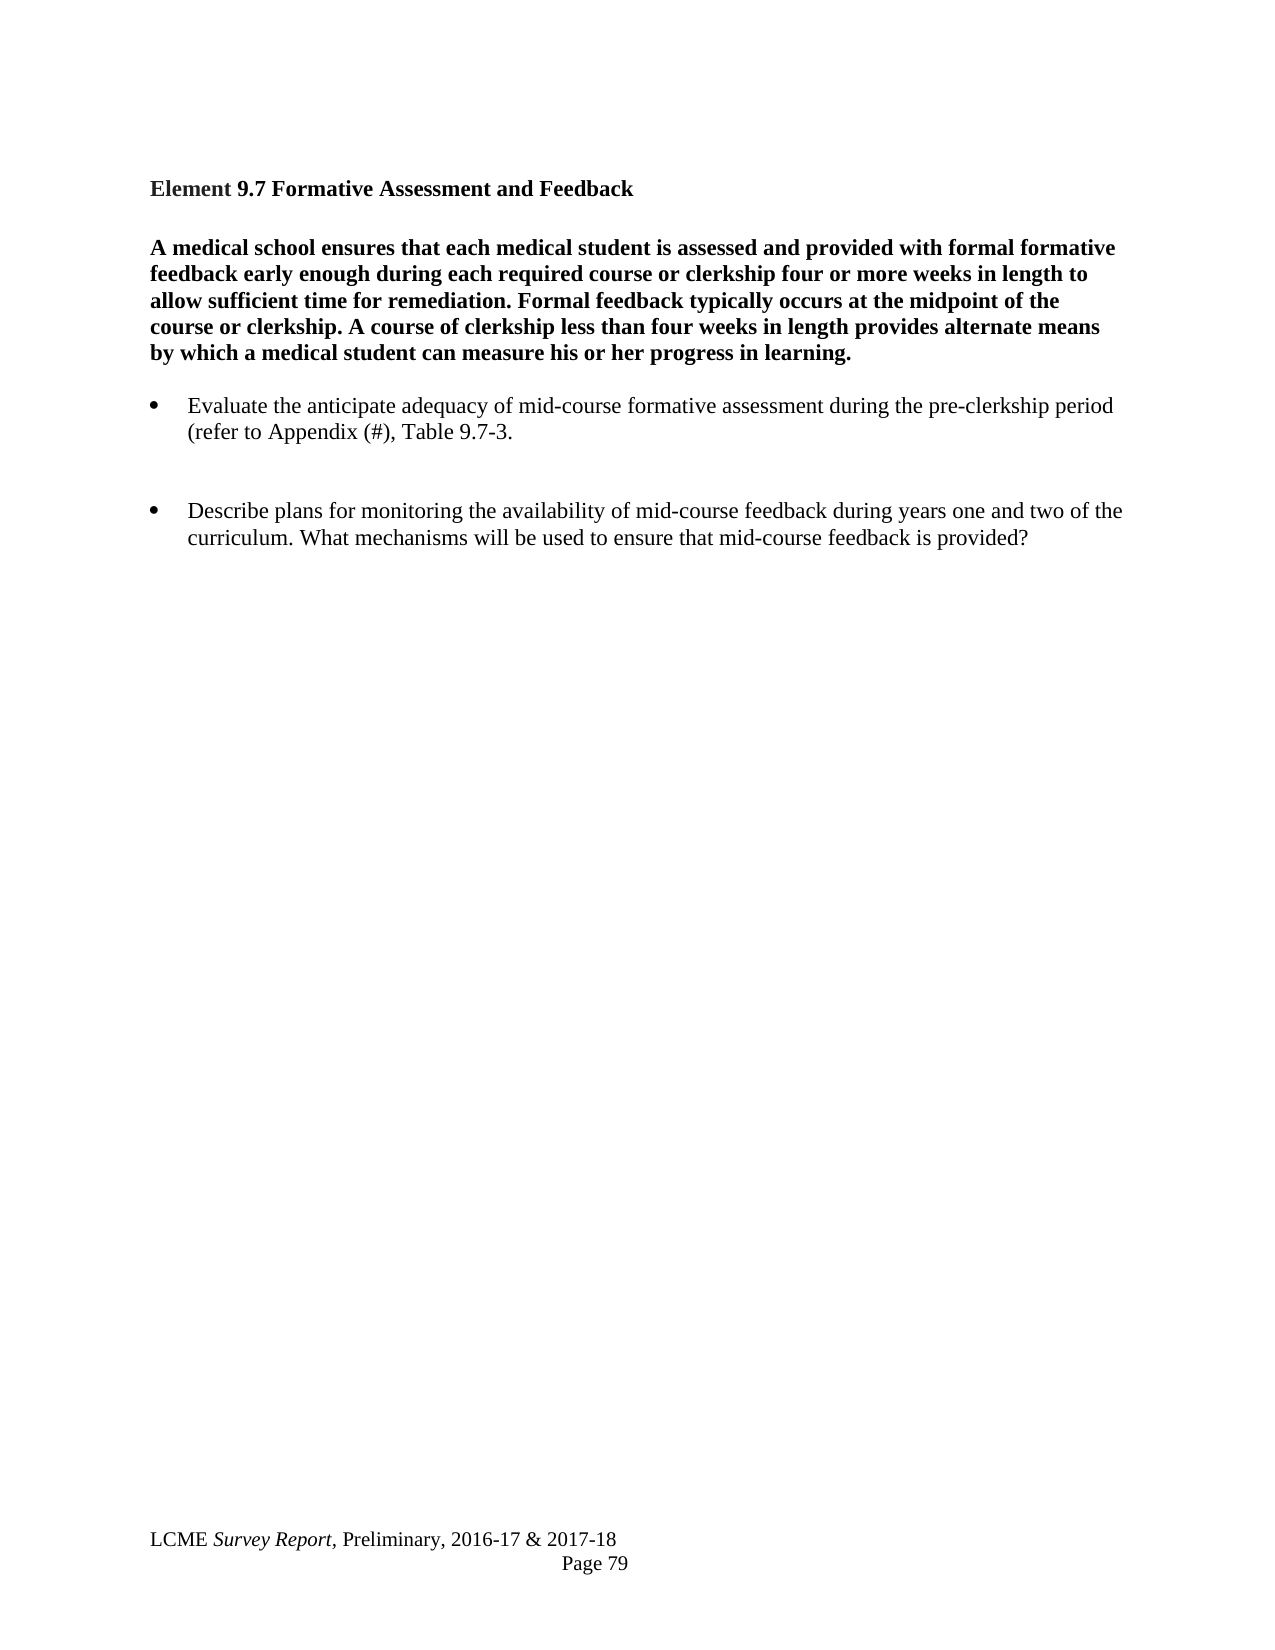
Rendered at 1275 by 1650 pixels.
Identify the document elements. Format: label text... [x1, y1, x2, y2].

subtitle Element 9.7 Formative Assessment and Feedback [150, 175, 1125, 201]
list Evaluate the anticipate adequacy of mid-course formative assessment during the pre-clerkship period (refer to Appendix (#), Table 9.7-3. [150, 392, 1125, 497]
list Describe plans for monitoring the availability of mid-course feedback during years one and two of the curriculum. What mechanisms will be used to ensure that mid-course feedback is provided? [150, 497, 1125, 550]
text A medical school ensures that each medical student is assessed and provided with formal formative feedback early enough during each required course or clerkship four or more weeks in length to allow sufficient time for remediation. Formal feedback typically occurs at the midpoint of the course or clerkship. A course of clerkship less than four weeks in length provides alternate means by which a medical student can measure his or her progress in learning. [150, 234, 1125, 366]
